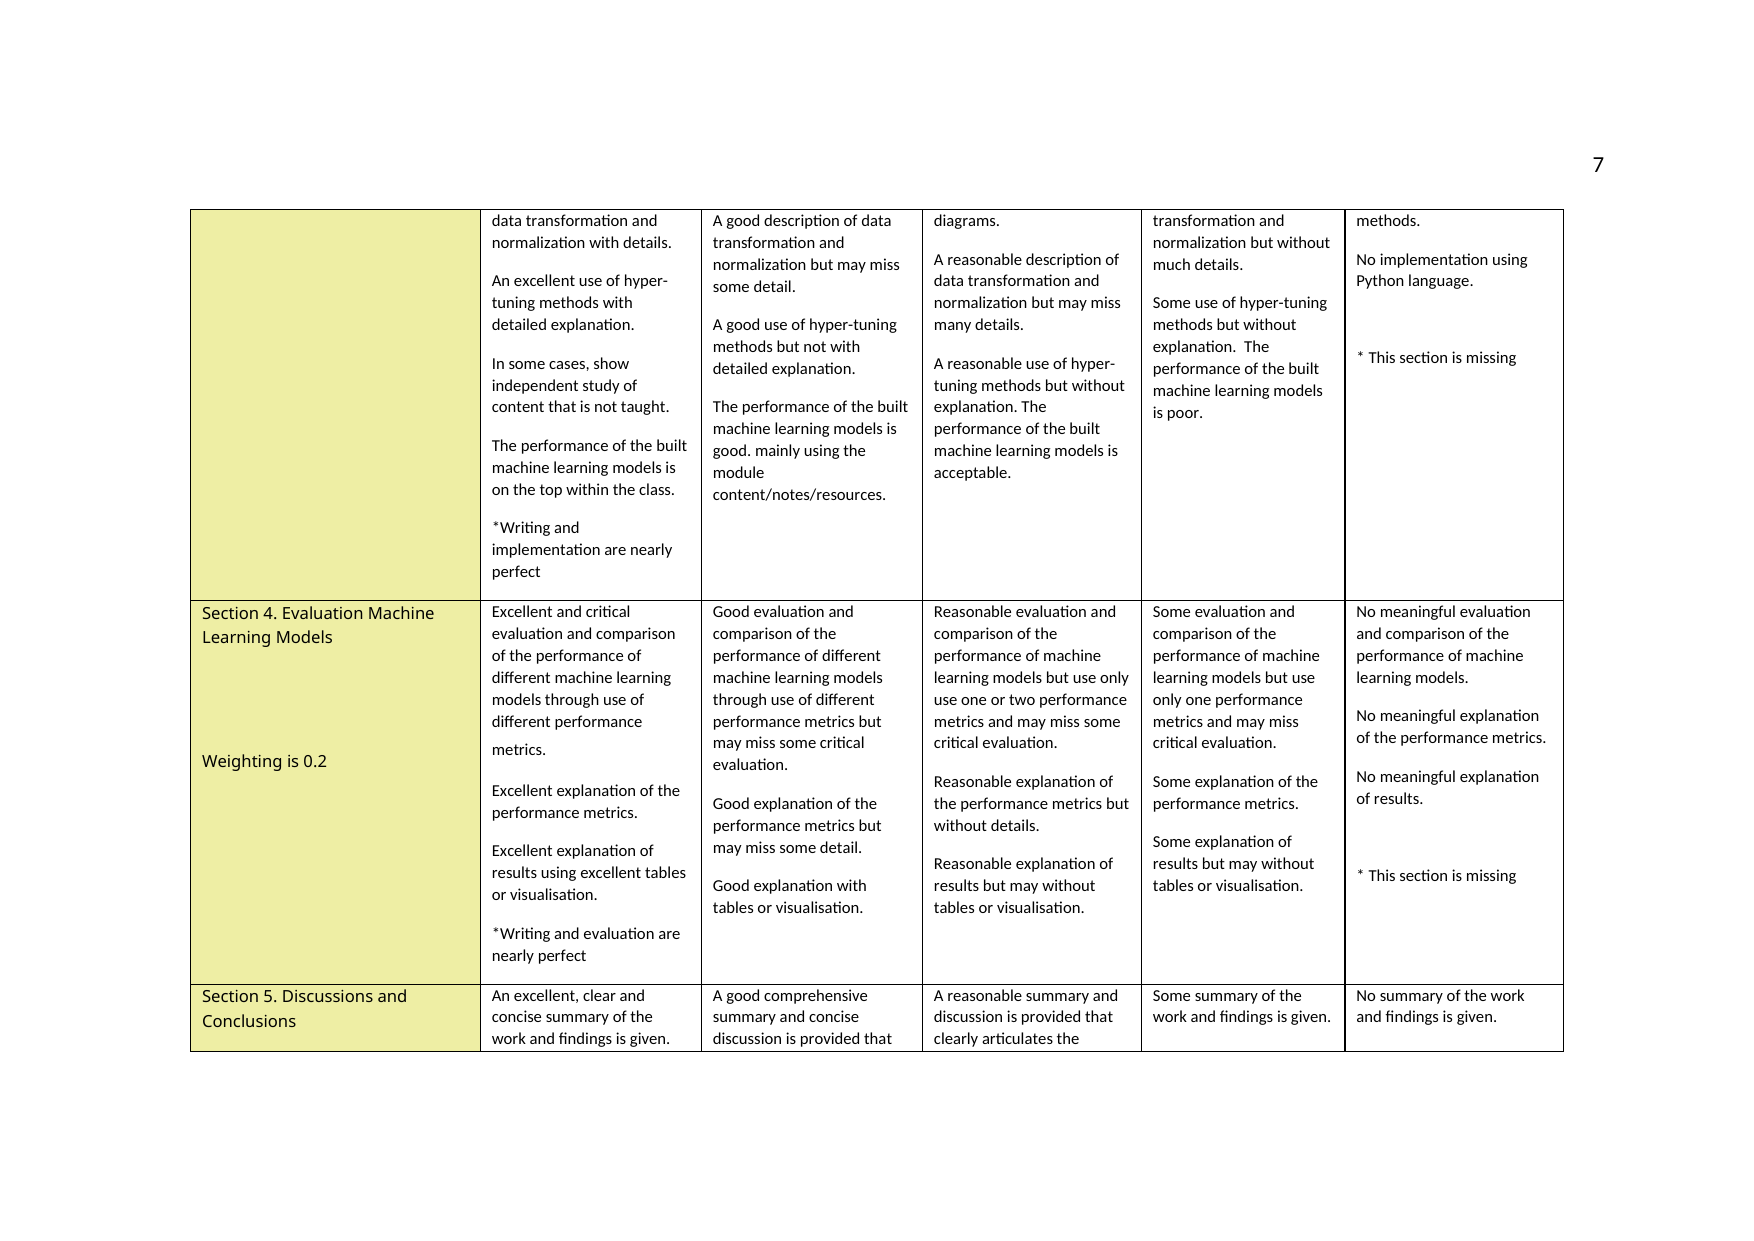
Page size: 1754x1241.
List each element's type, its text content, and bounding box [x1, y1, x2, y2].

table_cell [1346, 985, 1563, 1051]
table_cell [702, 985, 922, 1051]
table_cell Reasonable evaluation and comparison of the performance of machine learning models but use only use one or two performance metrics and may miss some critical evaluation. Reasonable explanation of the performance metrics but without details. Reasonable explanation of results but may without tables or visualisation. [923, 601, 1141, 984]
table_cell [923, 210, 1141, 600]
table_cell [1142, 985, 1344, 1051]
table_cell Good evaluation and comparison of the performance of different machine learning models through use of different performance metrics but may miss some critical evaluation. Good explanation of the performance metrics but may miss some detail. Good explanation with tables or visualisation. [702, 601, 922, 984]
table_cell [702, 210, 922, 600]
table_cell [1346, 210, 1563, 600]
table_cell Some evaluation and comparison of the performance of machine learning models but use only one performance metrics and may miss critical evaluation. Some explanation of the performance metrics. Some explanation of results but may without tables or visualisation. [1142, 601, 1344, 984]
table_cell No meaningful evaluation and comparison of the performance of machine learning models. No meaningful explanation of the performance metrics. No meaningful explanation of results. * This section is missing [1346, 601, 1563, 984]
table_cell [481, 985, 701, 1051]
table_cell Section 4. Evaluation Machine Learning Models Weighting is 0.2 [191, 601, 480, 984]
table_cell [923, 985, 1141, 1051]
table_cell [191, 985, 480, 1051]
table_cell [1142, 210, 1344, 600]
table_cell Excellent and critical evaluation and comparison of the performance of different machine learning models through use of different performance metrics. Excellent explanation of the performance metrics. Excellent explanation of results using excellent tables or visualisation. *Writing and evaluation are nearly perfect [481, 601, 701, 984]
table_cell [481, 210, 701, 600]
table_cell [191, 210, 480, 600]
